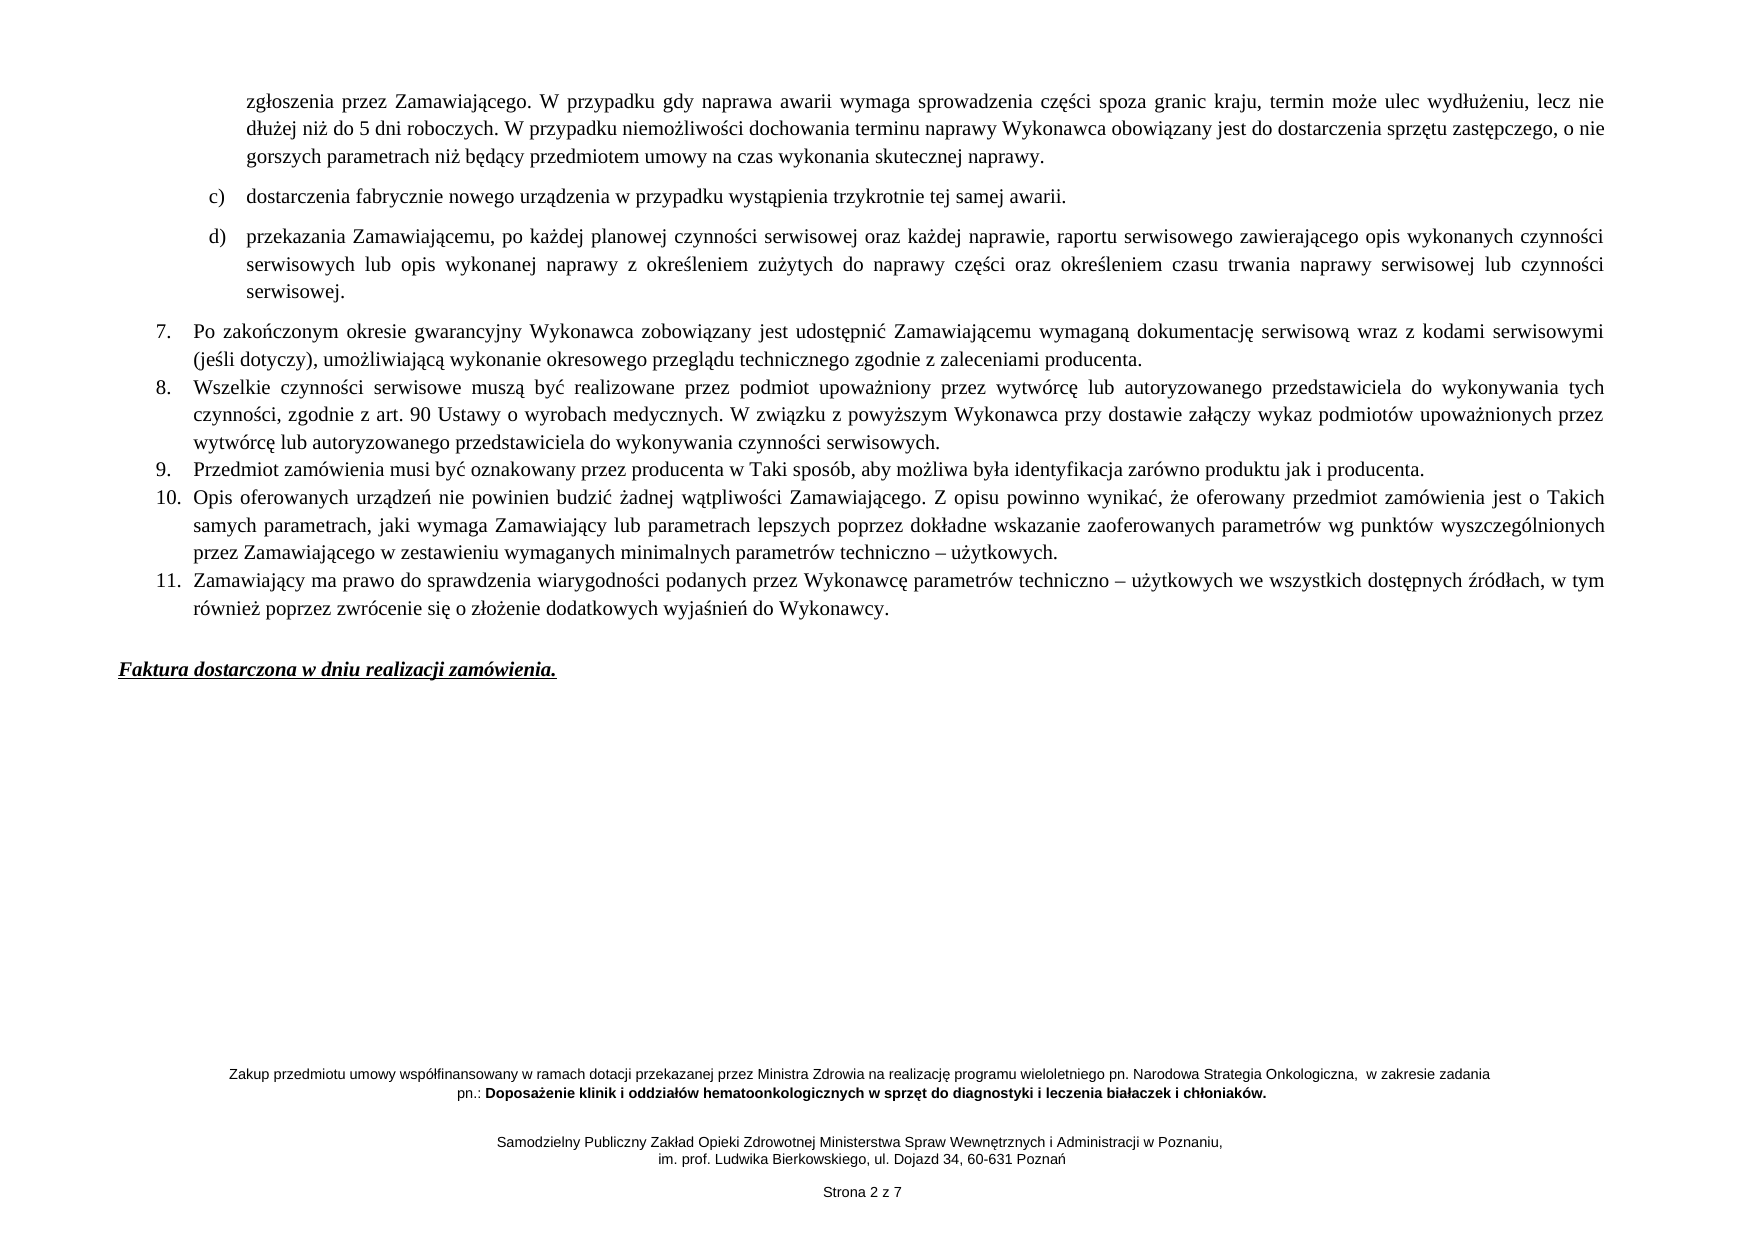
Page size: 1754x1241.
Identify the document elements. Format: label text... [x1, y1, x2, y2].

list Wszelkie czynności serwisowe muszą być realizowane przez podmiot upoważniony przez wytwórcę lub autoryzowanego przedstawiciela do wykonywania tych czynności, zgodnie z art. 90 Ustawy o wyrobach medycznych. W związku z powyższym Wykonawca przy dostawie załączy wykaz podmiotów upoważnionych przez wytwórcę lub autoryzowanego przedstawiciela do wykonywania czynności serwisowych. [156, 374, 1606, 454]
list Opis oferowanych urządzeń nie powinien budzić żadnej wątpliwości Zamawiającego. Z opisu powinno wynikać, że oferowany przedmiot zamówienia jest o Takich samych parametrach, jaki wymaga Zamawiający lub parametrach lepszych poprzez dokładne wskazanie zaoferowanych parametrów wg punktów wyszczególnionych przez Zamawiającego w zestawieniu wymaganych minimalnych parametrów techniczno – użytkowych. [156, 485, 1606, 564]
list dostarczenia fabrycznie nowego urządzenia w przypadku wystąpienia trzykrotnie tej samej awarii. [209, 184, 1606, 208]
list Zamawiający ma prawo do sprawdzenia wiarygodności podanych przez Wykonawcę parametrów techniczno – użytkowych we wszystkich dostępnych źródłach, w tym również poprzez zwrócenie się o złożenie dodatkowych wyjaśnień do Wykonawcy. [156, 568, 1606, 619]
list Po zakończonym okresie gwarancyjny Wykonawca zobowiązany jest udostępnić Zamawiającemu wymaganą dokumentację serwisową wraz z kodami serwisowymi (jeśli dotyczy), umożliwiającą wykonanie okresowego przeglądu technicznego zgodnie z zaleceniami producenta. [156, 319, 1606, 371]
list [209, 89, 1606, 168]
list Przedmiot zamówienia musi być oznakowany przez producenta w Taki sposób, aby możliwa była identyfikacja zarówno produktu jak i producenta. [156, 457, 1606, 481]
list przekazania Zamawiającemu, po każdej planowej czynności serwisowej oraz każdej naprawie, raportu serwisowego zawierającego opis wykonanych czynności serwisowych lub opis wykonanej naprawy z określeniem zużytych do naprawy części oraz określeniem czasu trwania naprawy serwisowej lub czynności serwisowej. [209, 224, 1606, 303]
text Faktura dostarczona w dniu realizacji zamówienia. [118, 657, 1606, 681]
